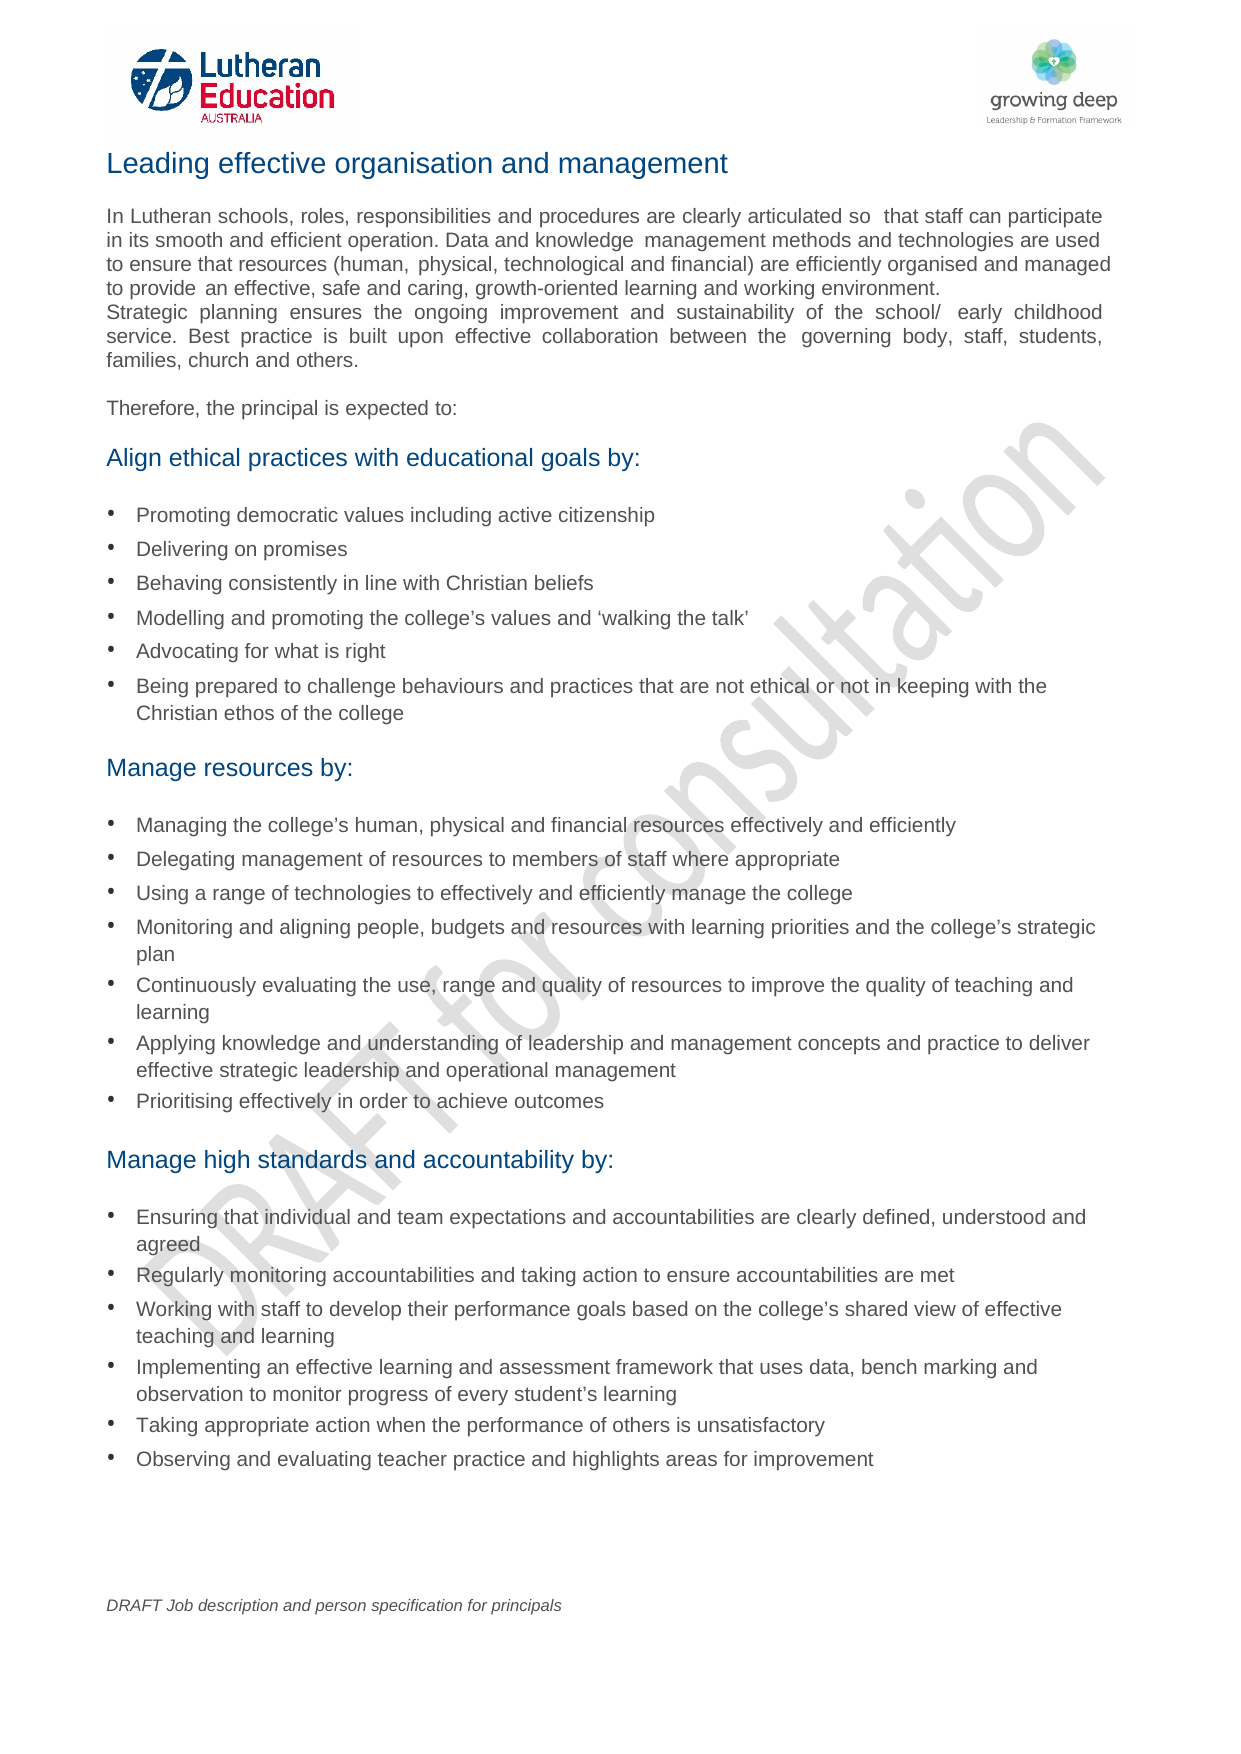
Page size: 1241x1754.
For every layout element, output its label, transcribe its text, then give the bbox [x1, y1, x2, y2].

subtitle Leading effective organisation and management [106, 146, 1134, 180]
picture [106, 28, 358, 147]
text Strategic planning ensures the ongoing improvement and sustainability of the school/ early childhood service. Best practice is built upon effective collaboration between the governing body, staff, students, families, church and others. [106, 299, 1103, 371]
list Taking appropriate action when the performance of others is unsatisfactory [106, 1406, 1134, 1440]
text In Lutheran schools, roles, responsibilities and procedures are clearly articulated so that staff can participate in its smooth and efficient operation. Data and knowledge management methods and technologies are used to ensure that resources (human, physical, technological and financial) are efficiently organised and managed to provide an effective, safe and caring, growth-oriented learning and working environment. [106, 204, 1113, 299]
list Ensuring that individual and team expectations and accountabilities are clearly defined, understood and agreed [106, 1197, 1134, 1256]
text Manage resources by: [106, 753, 1134, 782]
list Being prepared to challenge behaviours and practices that are not ethical or not in keeping with the Christian ethos of the college [106, 666, 1134, 724]
list Using a range of technologies to effectively and efficiently manage the college [106, 874, 1134, 908]
list Delegating management of resources to members of staff where appropriate [106, 840, 1134, 874]
list Regularly monitoring accountabilities and taking action to ensure accountabilities are met [106, 1256, 1134, 1289]
list Promoting democratic values including active citizenship [106, 496, 1134, 530]
list Prioritising effectively in order to achieve outcomes [106, 1082, 1134, 1116]
subtitle Manage high standards and accountability by: [106, 1145, 1134, 1173]
list Monitoring and aligning people, budgets and resources with learning priorities and the college’s strategic plan [106, 908, 1134, 966]
list Delivering on promises [106, 530, 1134, 564]
list Advocating for what is right [106, 632, 1134, 666]
list Continuously evaluating the use, range and quality of resources to improve the quality of teaching and learning [106, 966, 1134, 1024]
subtitle Align ethical practices with educational goals by: [106, 443, 1134, 472]
list Managing the college’s human, physical and financial resources effectively and efficiently [106, 806, 1134, 840]
list Observing and evaluating teacher practice and highlights areas for improvement [106, 1440, 1134, 1474]
list Implementing an effective learning and assessment framework that uses data, bench marking and observation to monitor progress of every student’s learning [106, 1348, 1134, 1406]
list Working with staff to develop their performance goals based on the college’s shared view of effective teaching and learning [106, 1289, 1134, 1348]
list Behaving consistently in line with Christian beliefs [106, 564, 1134, 598]
list Applying knowledge and understanding of leadership and management concepts and practice to deliver effective strategic leadership and operational management [106, 1024, 1134, 1082]
text Therefore, the principal is expected to: [106, 395, 1134, 419]
list Modelling and promoting the college’s values and ‘walking the talk’ [106, 598, 1134, 632]
picture [975, 29, 1135, 129]
